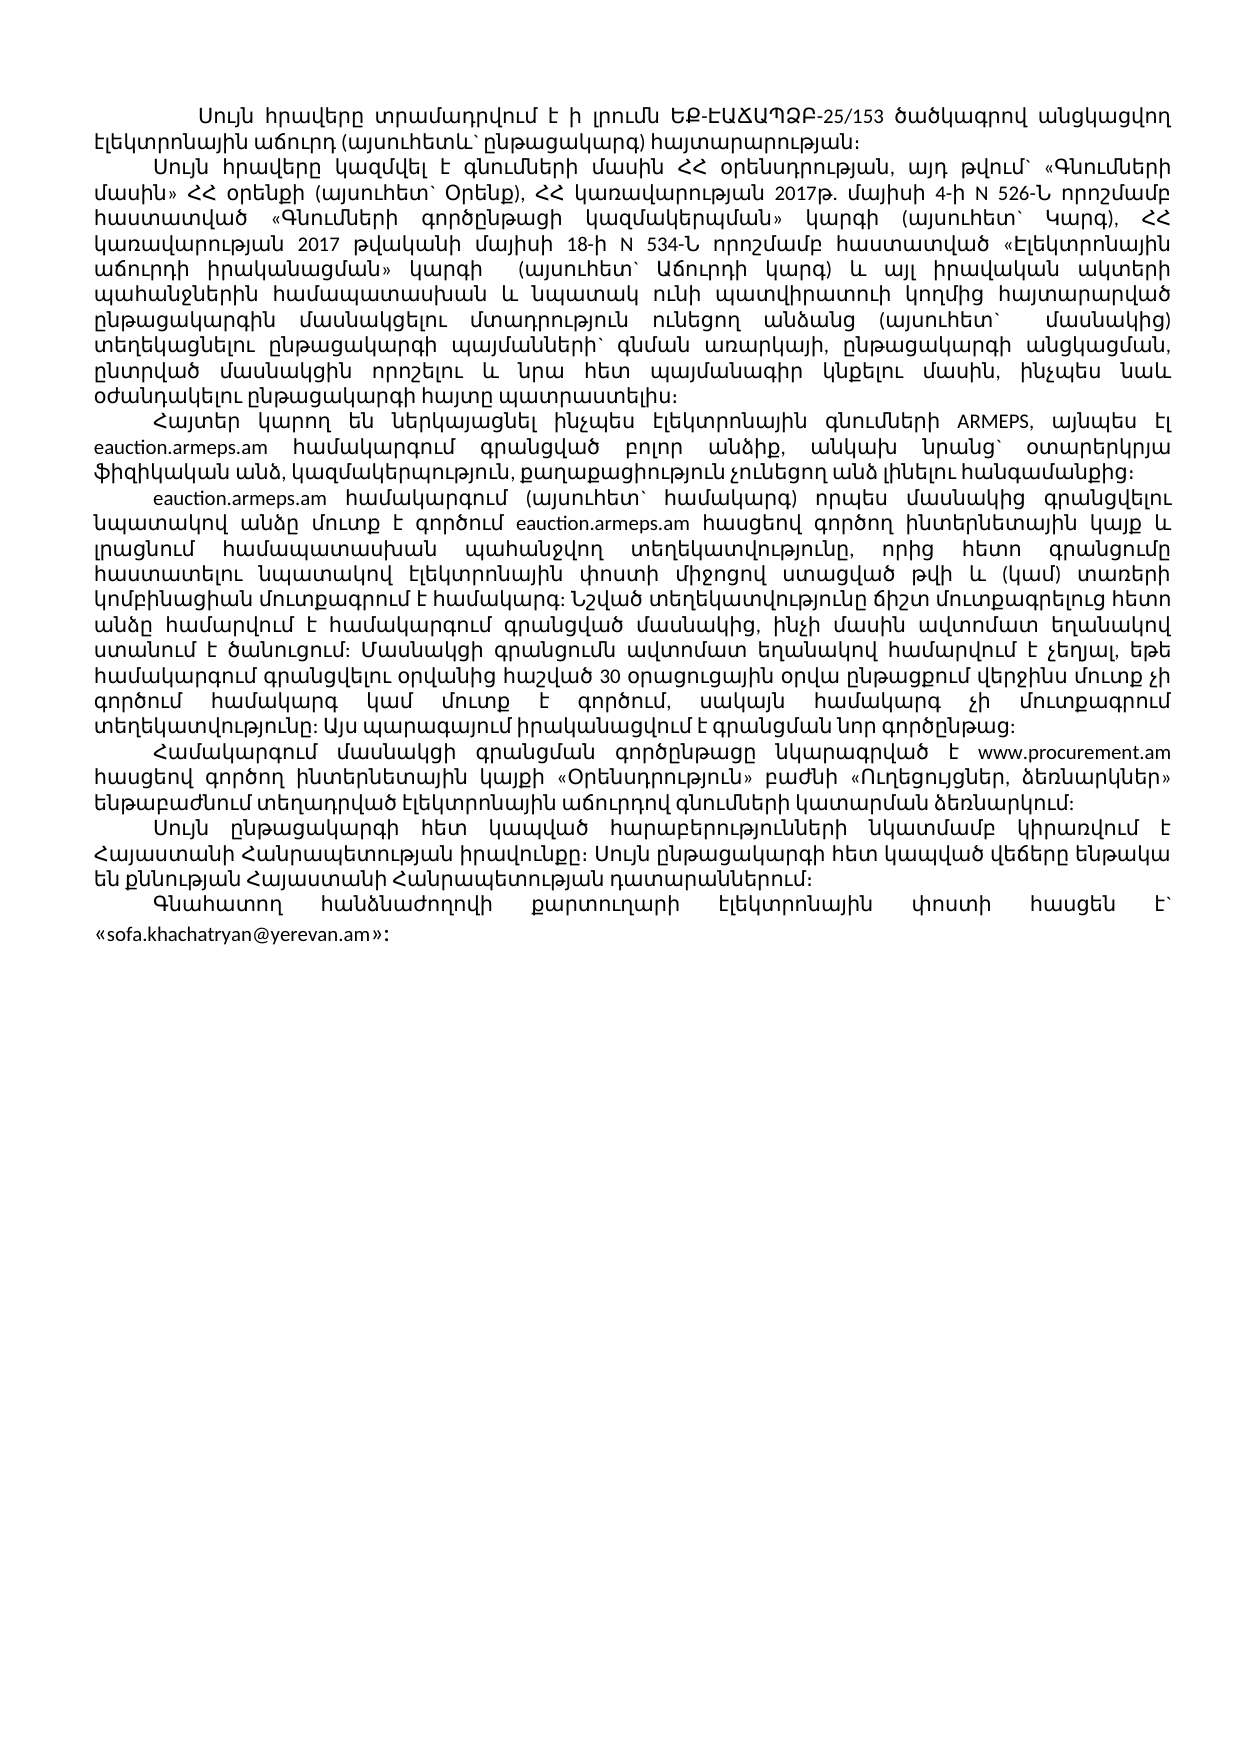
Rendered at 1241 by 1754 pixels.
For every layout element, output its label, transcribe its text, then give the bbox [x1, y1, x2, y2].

text Հայտեր կարող են ներկայացնել ինչպես էլեկտրոնային գնումների ARMEPS, այնպես էլ eauction.armeps.am համակարգում գրանցված բոլոր անձիք, անկախ նրանց` օտարերկրյա ֆիզիկական անձ, կազմակերպություն, քաղաքացիություն չունեցող անձ լինելու հանգամանքից։ [94, 409, 1171, 485]
text Համակարգում մասնակցի գրանցման գործընթացը նկարագրված է www.procurement.am հասցեով գործող ինտերնետային կայքի «Օրենսդրություն» բաժնի «Ուղեցույցներ, ձեռնարկներ» ենթաբաժնում տեղադրված էլեկտրոնային աճուրդով գնումների կատարման ձեռնարկում: [94, 739, 1171, 815]
text Գնահատող հանձնաժողովի քարտուղարի էլեկտրոնային փոստի հասցեն է` «sofa.khachatryan@yerevan.am»: [94, 892, 1171, 948]
text Սույն ընթացակարգի հետ կապված հարաբերությունների նկատմամբ կիրառվում է Հայաստանի Հանրապետության իրավունքը։ Սույն ընթացակարգի հետ կապված վեճերը ենթակա են քննության Հայաստանի Հանրապետության դատարաններում։ [94, 815, 1171, 892]
text Սույն հրավերը կազմվել է գնումների մասին ՀՀ օրենսդրության, այդ թվում` «Գնումների մասին» ՀՀ օրենքի (այսուհետ` Օրենք), ՀՀ կառավարության 2017թ. մայիսի 4-ի N 526-Ն որոշմամբ հաստատված «Գնումների գործընթացի կազմակերպման» կարգի (այսուհետ` Կարգ), ՀՀ կառավարության 2017 թվականի մայիսի 18-ի N 534-Ն որոշմամբ հաստատված «Էլեկտրոնային աճուրդի իրականացման» կարգի (այսուհետ` Աճուրդի կարգ) և այլ իրավական ակտերի պահանջներին համապատասխան և նպատակ ունի պատվիրատուի կողմից հայտարարված ընթացակարգին մասնակցելու մտադրություն ունեցող անձանց (այսուհետ` մասնակից) տեղեկացնելու ընթացակարգի պայմանների` գնման առարկայի, ընթացակարգի անցկացման, ընտրված մասնակցին որոշելու և նրա հետ պայմանագիր կնքելու մասին, ինչպես նաև օժանդակելու ընթացակարգի հայտը պատրաստելիս։ [94, 154, 1171, 409]
text Սույն հրավերը տրամադրվում է ի լրումն ԵՔ-ԷԱՃԱՊՁԲ-25/153 ծածկագրով անցկացվող էլեկտրոնային աճուրդ (այսուհետև` ընթացակարգ) հայտարարության։ [94, 104, 1171, 154]
text eauction.armeps.am համակարգում (այսուհետ` համակարգ) որպես մասնակից գրանցվելու նպատակով անձը մուտք է գործում eauction.armeps.am հասցեով գործող ինտերնետային կայք և լրացնում համապատասխան պահանջվող տեղեկատվությունը, որից հետո գրանցումը հաստատելու նպատակով էլեկտրոնային փոստի միջոցով ստացված թվի և (կամ) տառերի կոմբինացիան մուտքագրում է համակարգ: Նշված տեղեկատվությունը ճիշտ մուտքագրելուց հետո անձը համարվում է համակարգում գրանցված մասնակից, ինչի մասին ավտոմատ եղանակով ստանում է ծանուցում: Մասնակցի գրանցումն ավտոմատ եղանակով համարվում է չեղյալ, եթե համակարգում գրանցվելու օրվանից հաշված 30 օրացուցային օրվա ընթացքում վերջինս մուտք չի գործում համակարգ կամ մուտք է գործում, սակայն համակարգ չի մուտքագրում տեղեկատվությունը: Այս պարագայում իրականացվում է գրանցման նոր գործընթաց: [94, 485, 1171, 739]
